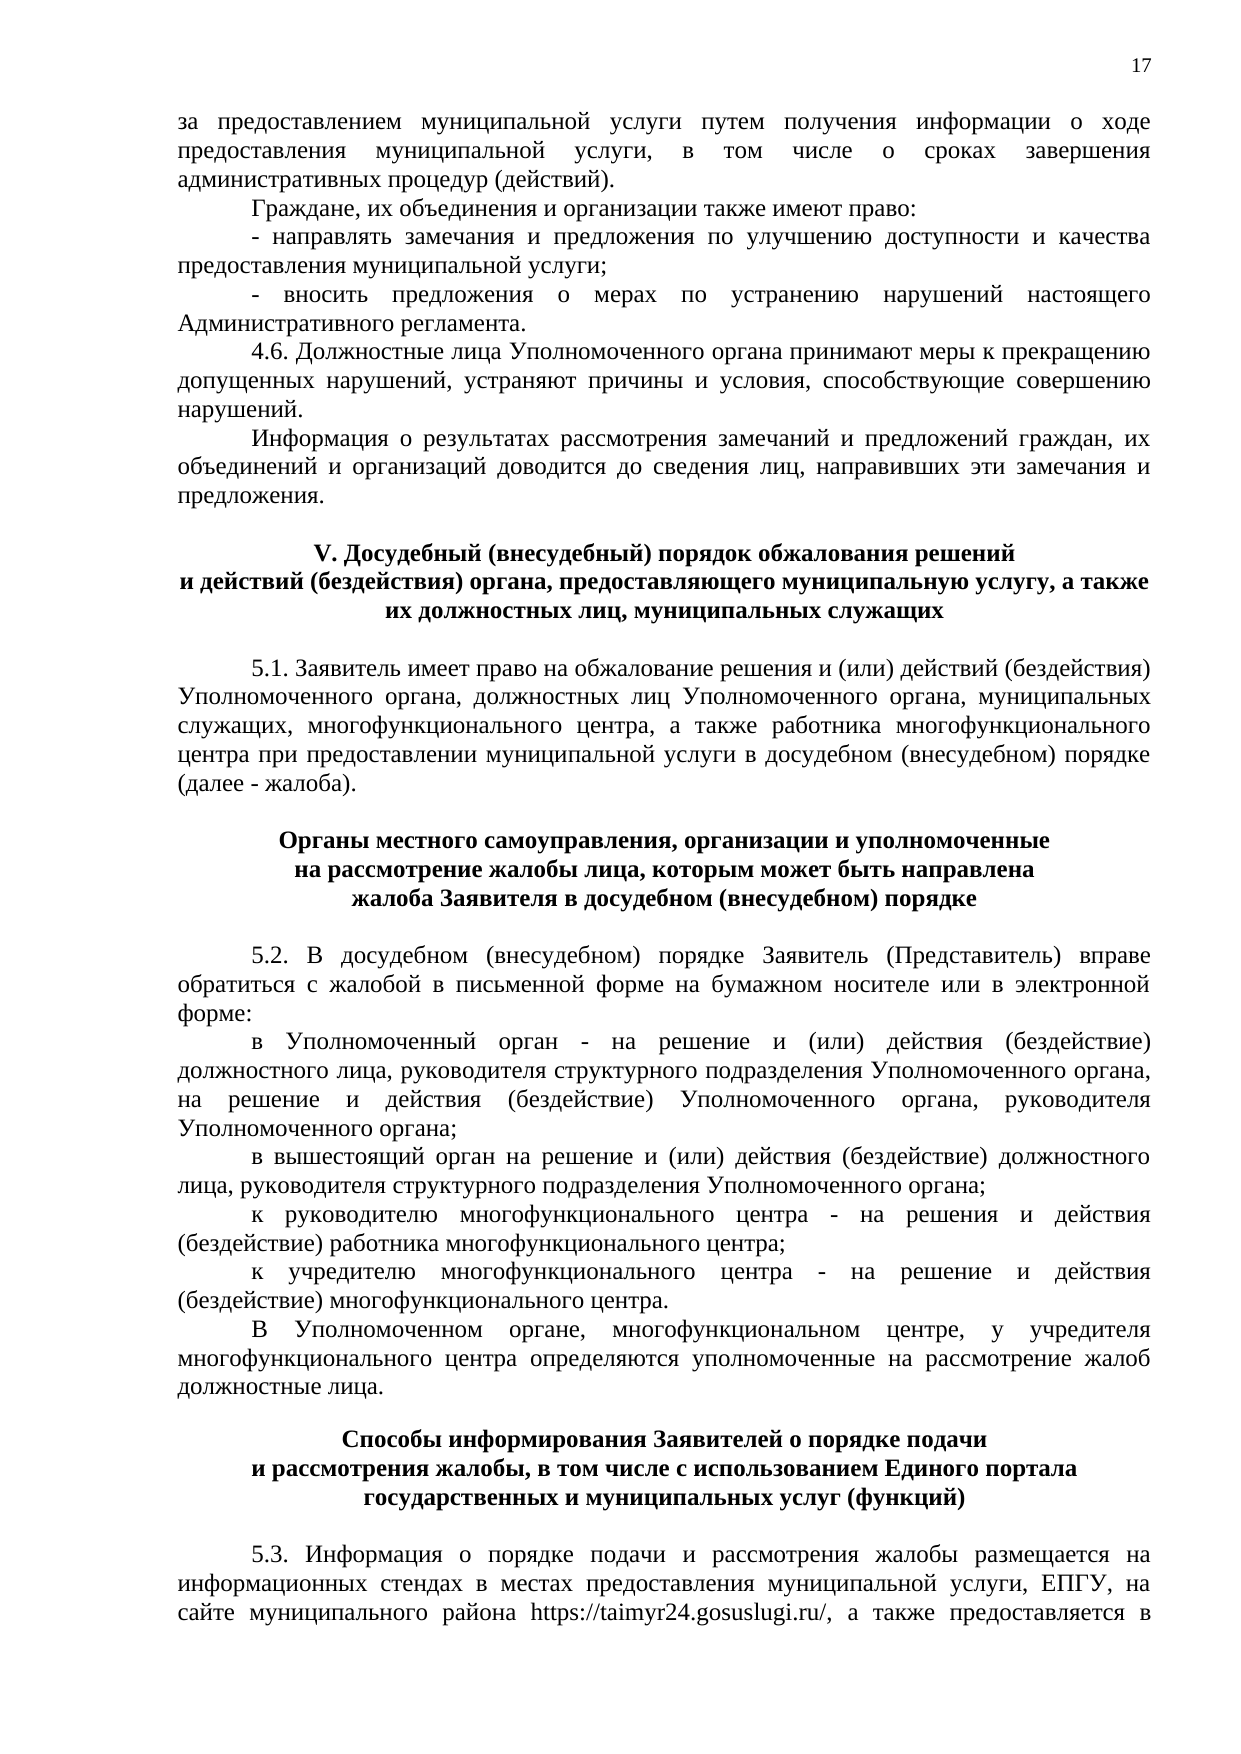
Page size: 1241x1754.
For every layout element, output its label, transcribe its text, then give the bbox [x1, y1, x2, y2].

text к руководителю многофункционального центра - на решения и действия (бездействие) работника многофункционального центра; [177, 1199, 1152, 1256]
text в вышестоящий орган на решение и (или) действия (бездействие) должностного лица, руководителя структурного подразделения Уполномоченного органа; [177, 1141, 1152, 1199]
text 4.6. Должностные лица Уполномоченного органа принимают меры к прекращению допущенных нарушений, устраняют причины и условия, способствующие совершению нарушений. [177, 336, 1152, 423]
title V. Досудебный (внесудебный) порядок обжалования решений [177, 538, 1152, 566]
title и рассмотрения жалобы, в том числе с использованием Единого портала государственных и муниципальных услуг (функций) [177, 1453, 1152, 1510]
text 5.2. В досудебном (внесудебном) порядке Заявитель (Представитель) вправе обратиться с жалобой в письменной форме на бумажном носителе или в электронной форме: [177, 940, 1152, 1026]
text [177, 106, 1152, 193]
text в Уполномоченный орган - на решение и (или) действия (бездействие) должностного лица, руководителя структурного подразделения Уполномоченного органа, на решение и действия (бездействие) Уполномоченного органа, руководителя Уполномоченного органа; [177, 1026, 1152, 1141]
text В Уполномоченном органе, многофункциональном центре, у учредителя многофункционального центра определяются уполномоченные на рассмотрение жалоб должностные лица. [177, 1314, 1152, 1400]
title и действий (бездействия) органа, предоставляющего муниципальную услугу, а также их должностных лиц, муниципальных служащих [177, 566, 1152, 624]
text к учредителю многофункционального центра - на решение и действия (бездействие) многофункционального центра. [177, 1256, 1152, 1314]
text - вносить предложения о мерах по устранению нарушений настоящего Административного регламента. [177, 279, 1152, 336]
title Способы информирования Заявителей о порядке подачи [177, 1424, 1152, 1453]
title на рассмотрение жалобы лица, которым может быть направлена [177, 854, 1152, 883]
title Органы местного самоуправления, организации и уполномоченные [177, 825, 1152, 854]
text 5.1. Заявитель имеет право на обжалование решения и (или) действий (бездействия) Уполномоченного органа, должностных лиц Уполномоченного органа, муниципальных служащих, многофункционального центра, а также работника многофункционального центра при предоставлении муниципальной услуги в досудебном (внесудебном) порядке (далее - жалоба). [177, 653, 1152, 796]
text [177, 1539, 1152, 1625]
text - направлять замечания и предложения по улучшению доступности и качества предоставления муниципальной услуги; [177, 221, 1152, 279]
text Граждане, их объединения и организации также имеют право: [177, 193, 1152, 221]
text Информация о результатах рассмотрения замечаний и предложений граждан, их объединений и организаций доводится до сведения лиц, направивших эти замечания и предложения. [177, 423, 1152, 509]
title жалоба Заявителя в досудебном (внесудебном) порядке [177, 883, 1152, 911]
